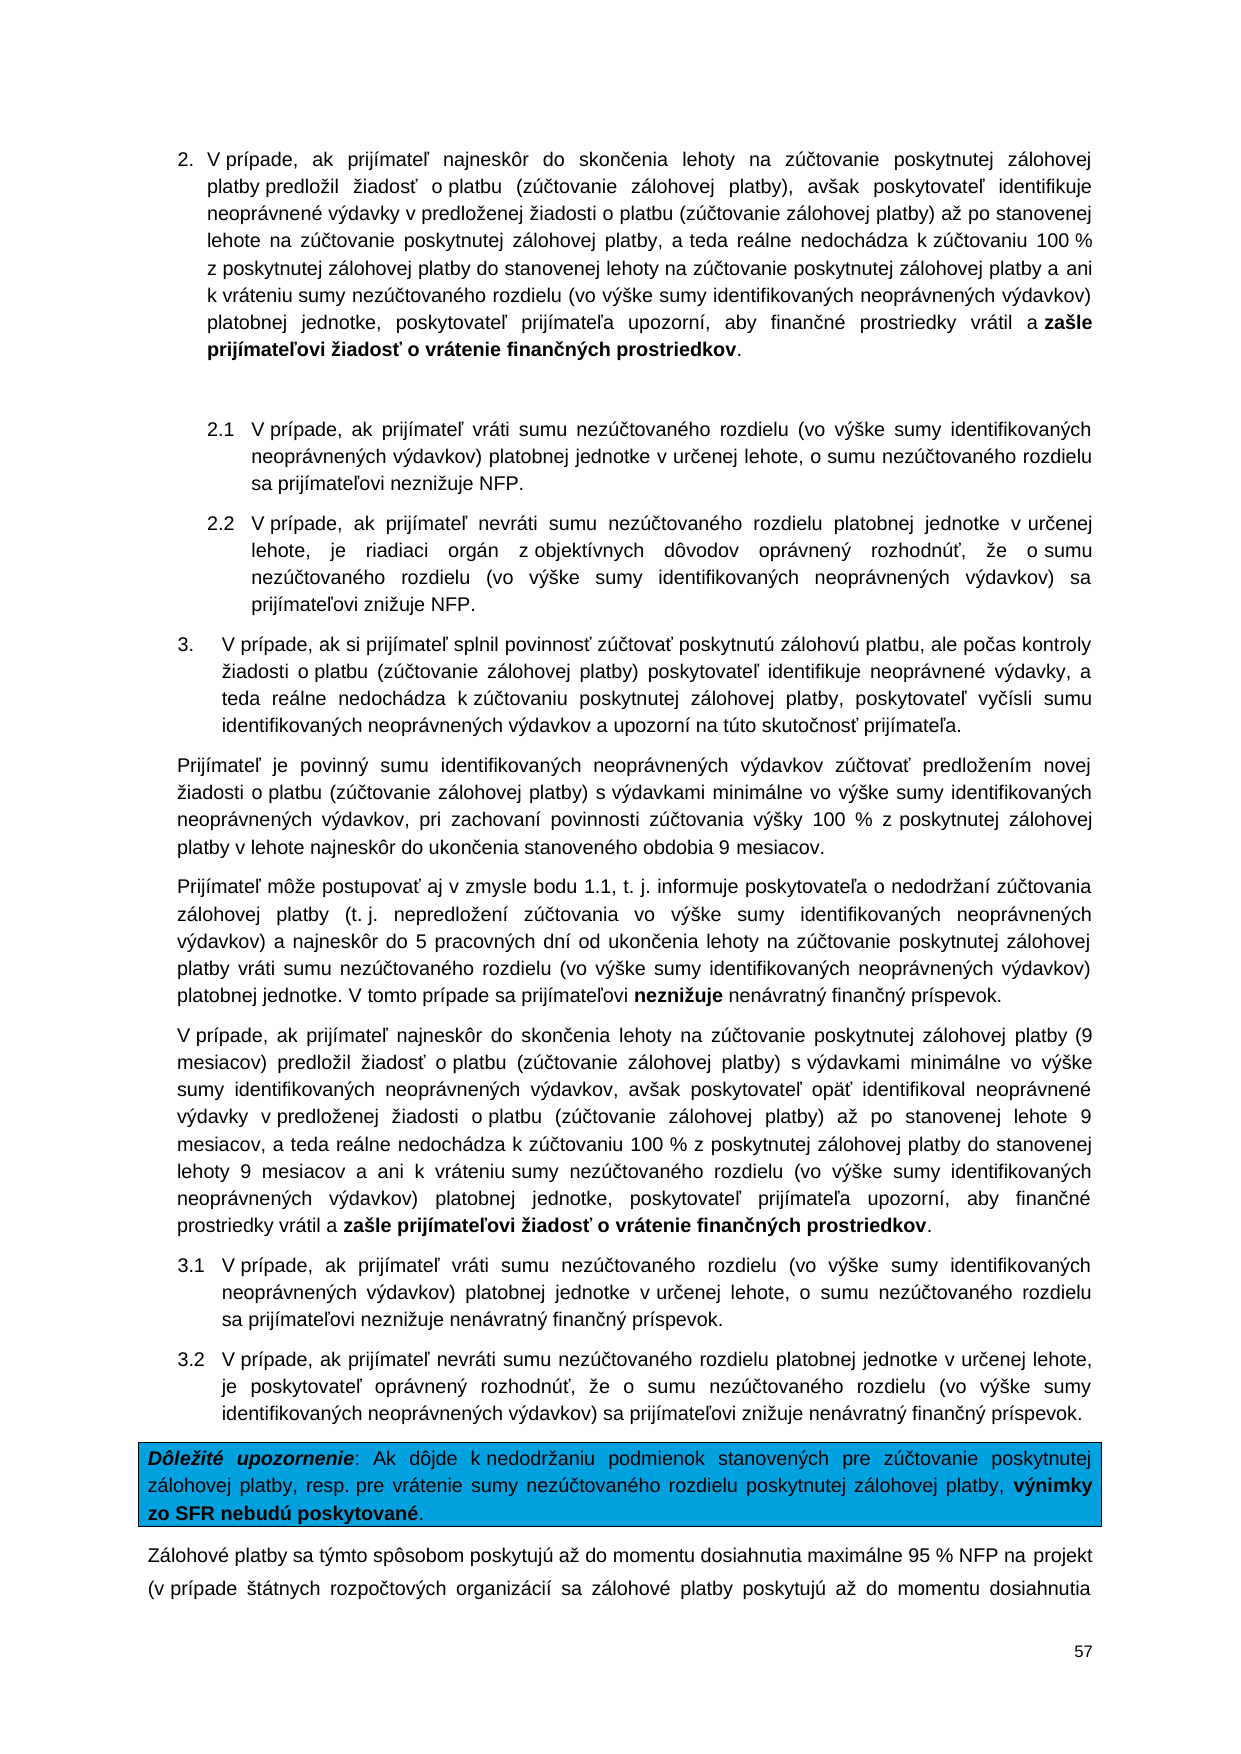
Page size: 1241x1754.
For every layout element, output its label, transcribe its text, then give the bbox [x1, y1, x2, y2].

list V prípade, ak prijímateľ vráti sumu nezúčtovaného rozdielu (vo výške sumy identifikovaných neoprávnených výdavkov) platobnej jednotke v určenej lehote, o sumu nezúčtovaného rozdielu sa prijímateľovi neznižuje NFP. [207, 417, 1092, 494]
text Prijímateľ môže postupovať aj v zmysle bodu 1.1, t. j. informuje poskytovateľa o nedodržaní zúčtovania zálohovej platby (t. j. nepredložení zúčtovania vo výške sumy identifikovaných neoprávnených výdavkov) a najneskôr do 5 pracovných dní od ukončenia lehoty na zúčtovanie poskytnutej zálohovej platby vráti sumu nezúčtovaného rozdielu (vo výške sumy identifikovaných neoprávnených výdavkov) platobnej jednotke. V tomto prípade sa prijímateľovi neznižuje nenávratný finančný príspevok. [177, 875, 1092, 1007]
list V prípade, ak prijímateľ vráti sumu nezúčtovaného rozdielu (vo výške sumy identifikovaných neoprávnených výdavkov) platobnej jednotke v určenej lehote, o sumu nezúčtovaného rozdielu sa prijímateľovi neznižuje nenávratný finančný príspevok. [177, 1254, 1092, 1331]
list V prípade, ak prijímateľ nevráti sumu nezúčtovaného rozdielu platobnej jednotke v určenej lehote, je riadiaci orgán z objektívnych dôvodov oprávnený rozhodnúť, že o sumu nezúčtovaného rozdielu (vo výške sumy identifikovaných neoprávnených výdavkov) sa prijímateľovi znižuje NFP. [207, 511, 1092, 616]
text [148, 1544, 1092, 1603]
list V prípade, ak si prijímateľ splnil povinnosť zúčtovať poskytnutú zálohovú platbu, ale počas kontroly žiadosti o platbu (zúčtovanie zálohovej platby) poskytovateľ identifikuje neoprávnené výdavky, a teda reálne nedochádza k zúčtovaniu poskytnutej zálohovej platby, poskytovateľ vyčísli sumu identifikovaných neoprávnených výdavkov a upozorní na túto skutočnosť prijímateľa. [177, 633, 1092, 737]
text V prípade, ak prijímateľ najneskôr do skončenia lehoty na zúčtovanie poskytnutej zálohovej platby (9 mesiacov) predložil žiadosť o platbu (zúčtovanie zálohovej platby) s výdavkami minimálne vo výške sumy identifikovaných neoprávnených výdavkov, avšak poskytovateľ opäť identifikoval neoprávnené výdavky v predloženej žiadosti o platbu (zúčtovanie zálohovej platby) až po stanovenej lehote 9 mesiacov, a teda reálne nedochádza k zúčtovaniu 100 % z poskytnutej zálohovej platby do stanovenej lehoty 9 mesiacov a ani k vráteniu sumy nezúčtovaného rozdielu (vo výške sumy identifikovaných neoprávnených výdavkov) platobnej jednotke, poskytovateľ prijímateľa upozorní, aby finančné prostriedky vrátil a zašle prijímateľovi žiadosť o vrátenie finančných prostriedkov. [177, 1024, 1092, 1237]
text Dôležité upozornenie: Ak dôjde k nedodržaniu podmienok stanovených pre zúčtovanie poskytnutej zálohovej platby, resp. pre vrátenie sumy nezúčtovaného rozdielu poskytnutej zálohovej platby, výnimky zo SFR nebudú poskytované. [139, 1443, 1101, 1526]
text Prijímateľ je povinný sumu identifikovaných neoprávnených výdavkov zúčtovať predložením novej žiadosti o platbu (zúčtovanie zálohovej platby) s výdavkami minimálne vo výške sumy identifikovaných neoprávnených výdavkov, pri zachovaní povinnosti zúčtovania výšky 100 % z poskytnutej zálohovej platby v lehote najneskôr do ukončenia stanoveného obdobia 9 mesiacov. [177, 754, 1092, 858]
list V prípade, ak prijímateľ najneskôr do skončenia lehoty na zúčtovanie poskytnutej zálohovej platby predložil žiadosť o platbu (zúčtovanie zálohovej platby), avšak poskytovateľ identifikuje neoprávnené výdavky v predloženej žiadosti o platbu (zúčtovanie zálohovej platby) až po stanovenej lehote na zúčtovanie poskytnutej zálohovej platby, a teda reálne nedochádza k zúčtovaniu 100 % z poskytnutej zálohovej platby do stanovenej lehoty na zúčtovanie poskytnutej zálohovej platby a ani k vráteniu sumy nezúčtovaného rozdielu (vo výške sumy identifikovaných neoprávnených výdavkov) platobnej jednotke, poskytovateľ prijímateľa upozorní, aby finančné prostriedky vrátil a zašle prijímateľovi žiadosť o vrátenie finančných prostriedkov. [177, 148, 1092, 361]
list V prípade, ak prijímateľ nevráti sumu nezúčtovaného rozdielu platobnej jednotke v určenej lehote, je poskytovateľ oprávnený rozhodnúť, že o sumu nezúčtovaného rozdielu (vo výške sumy identifikovaných neoprávnených výdavkov) sa prijímateľovi znižuje nenávratný finančný príspevok. [177, 1348, 1092, 1425]
